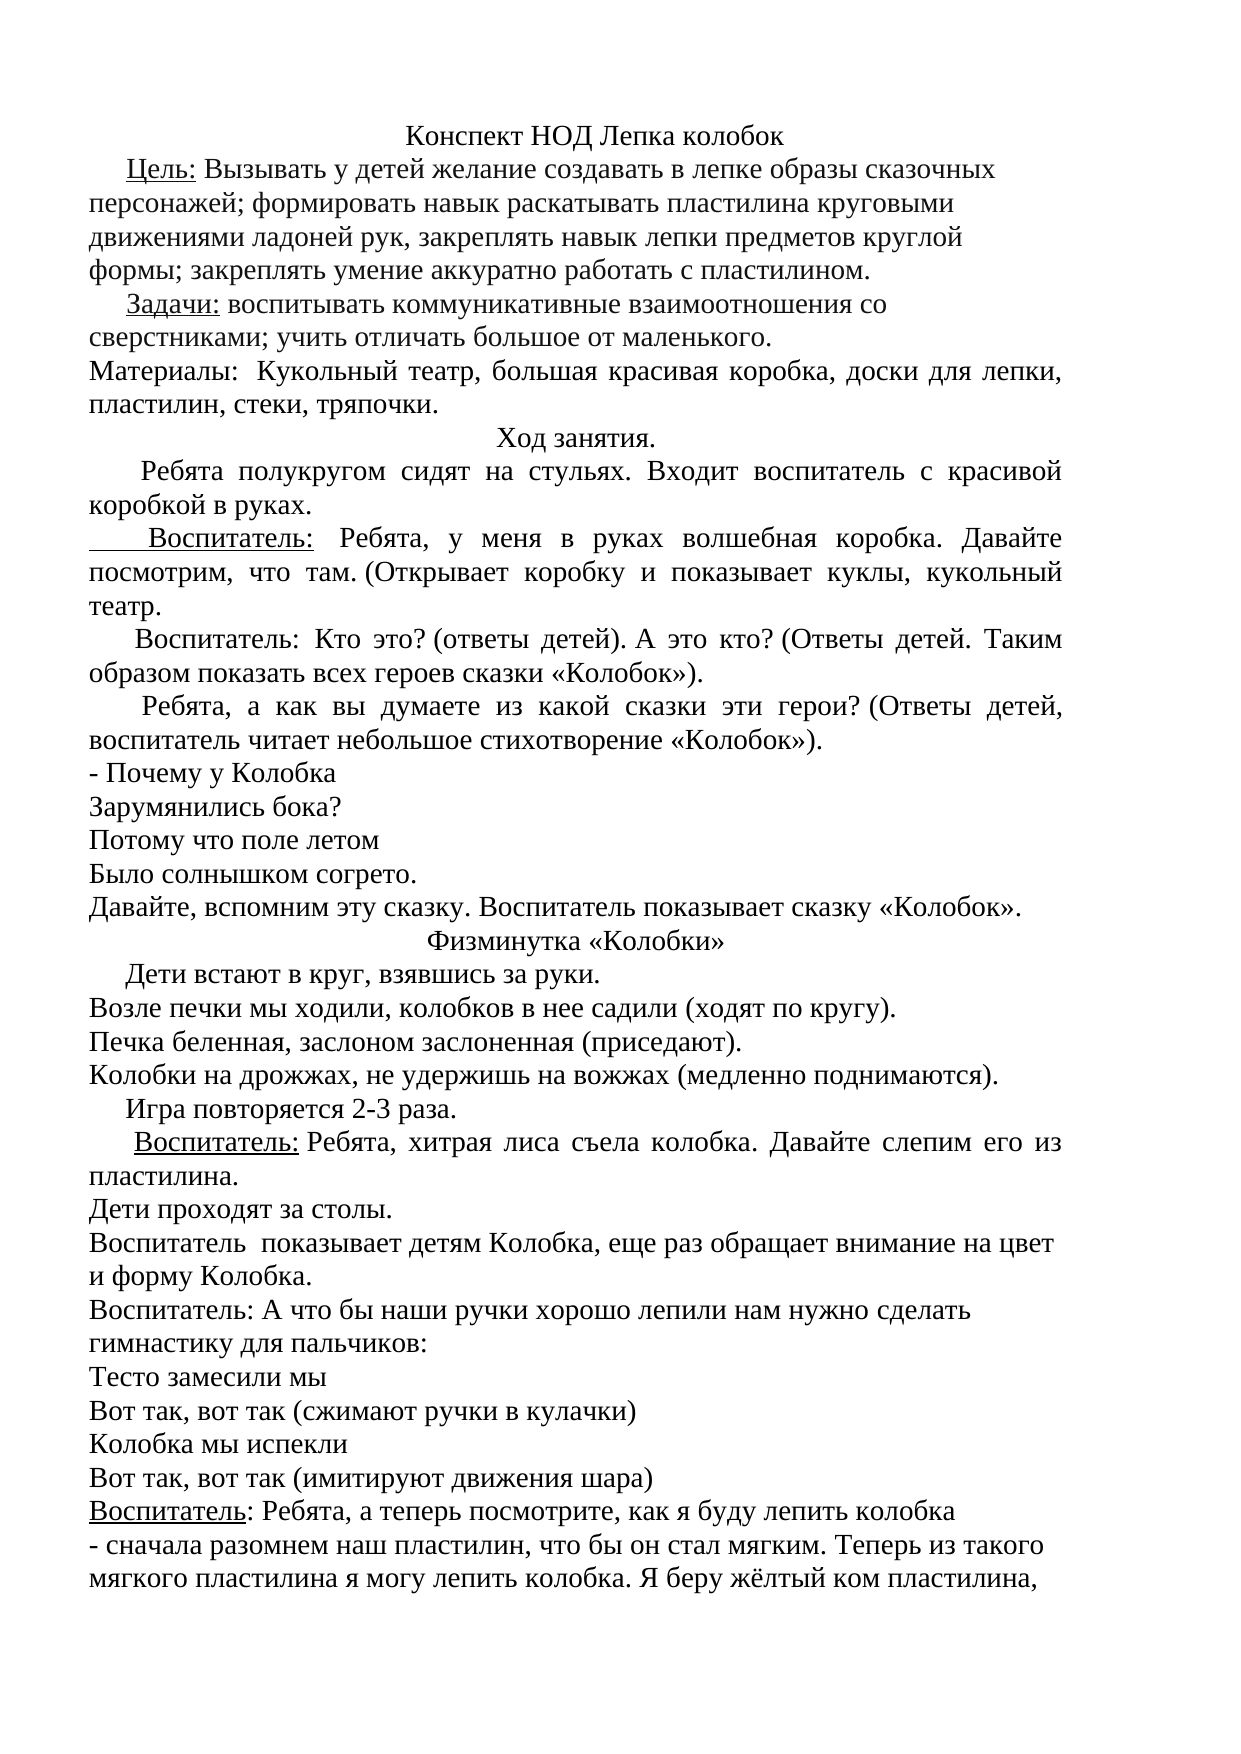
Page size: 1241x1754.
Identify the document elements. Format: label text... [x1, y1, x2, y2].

text Воспитатель: Ребята, а теперь посмотрите, как я буду лепить колобка [89, 1493, 1063, 1527]
text Цель: Вызывать у детей желание создавать в лепке образы сказочных персонажей; формировать навык раскатывать пластилина круговыми движениями ладоней рук, закреплять навык лепки предметов круглой формы; закреплять умение аккуратно работать с пластилином. [89, 152, 1063, 286]
text Колобка мы испекли [89, 1426, 1063, 1460]
text Вот так, вот так (сжимают ручки в кулачки) [89, 1393, 1063, 1426]
text Воспитатель: Кто это? (ответы детей). А это кто? (Ответы детей. Таким образом показать всех героев сказки «Колобок»). [89, 621, 1063, 688]
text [89, 1527, 1063, 1594]
text Зарумянились бока? [89, 789, 1063, 822]
text - Почему у Колобка [89, 755, 1063, 789]
text Задачи: воспитывать коммуникативные взаимоотношения со сверстниками; учить отличать большое от маленького. [89, 286, 1063, 353]
text Воспитатель показывает детям Колобка, еще раз обращает внимание на цвет и форму Колобка. [89, 1225, 1063, 1292]
text Воспитатель: Ребята, хитрая лиса съела колобка. Давайте слепим его из пластилина. [89, 1124, 1063, 1191]
text Тесто замесили мы [89, 1359, 1063, 1393]
text Воспитатель: А что бы наши ручки хорошо лепили нам нужно сделать гимнастику для пальчиков: [89, 1292, 1063, 1359]
text Дети проходят за столы. [89, 1191, 1063, 1225]
text Физминутка «Колобки» [89, 923, 1063, 957]
text Ребята полукругом сидят на стульях. Входит воспитатель с красивой коробкой в руках. [89, 453, 1063, 521]
text Вот так, вот так (имитируют движения шара) [89, 1460, 1063, 1493]
text Ребята, а как вы думаете из какой сказки эти герои? (Ответы детей, воспитатель читает небольшое стихотворение «Колобок»). [89, 688, 1063, 755]
text Печка беленная, заслоном заслоненная (приседают). [89, 1024, 1063, 1057]
text Дети встают в круг, взявшись за руки. [89, 957, 1063, 990]
text Материалы: Кукольный театр, большая красивая коробка, доски для лепки, пластилин, стеки, тряпочки. [89, 353, 1063, 420]
text Давайте, вспомним эту сказку. Воспитатель показывает сказку «Колобок». [89, 889, 1063, 923]
text Ход занятия. [89, 420, 1063, 453]
text Потому что поле летом [89, 822, 1063, 856]
text Конспект НОД Лепка колобок [89, 118, 1063, 152]
text Игра повторяется 2-3 раза. [89, 1091, 1063, 1124]
text Было солнышком согрето. [89, 856, 1063, 889]
text Возле печки мы ходили, колобков в нее садили (ходят по кругу). [89, 990, 1063, 1024]
text Колобки на дрожжах, не удержишь на вожжах (медленно поднимаются). [89, 1057, 1063, 1091]
text Воспитатель: Ребята, у меня в руках волшебная коробка. Давайте посмотрим, что там. (Открывает коробку и показывает куклы, кукольный театр. [89, 521, 1063, 621]
